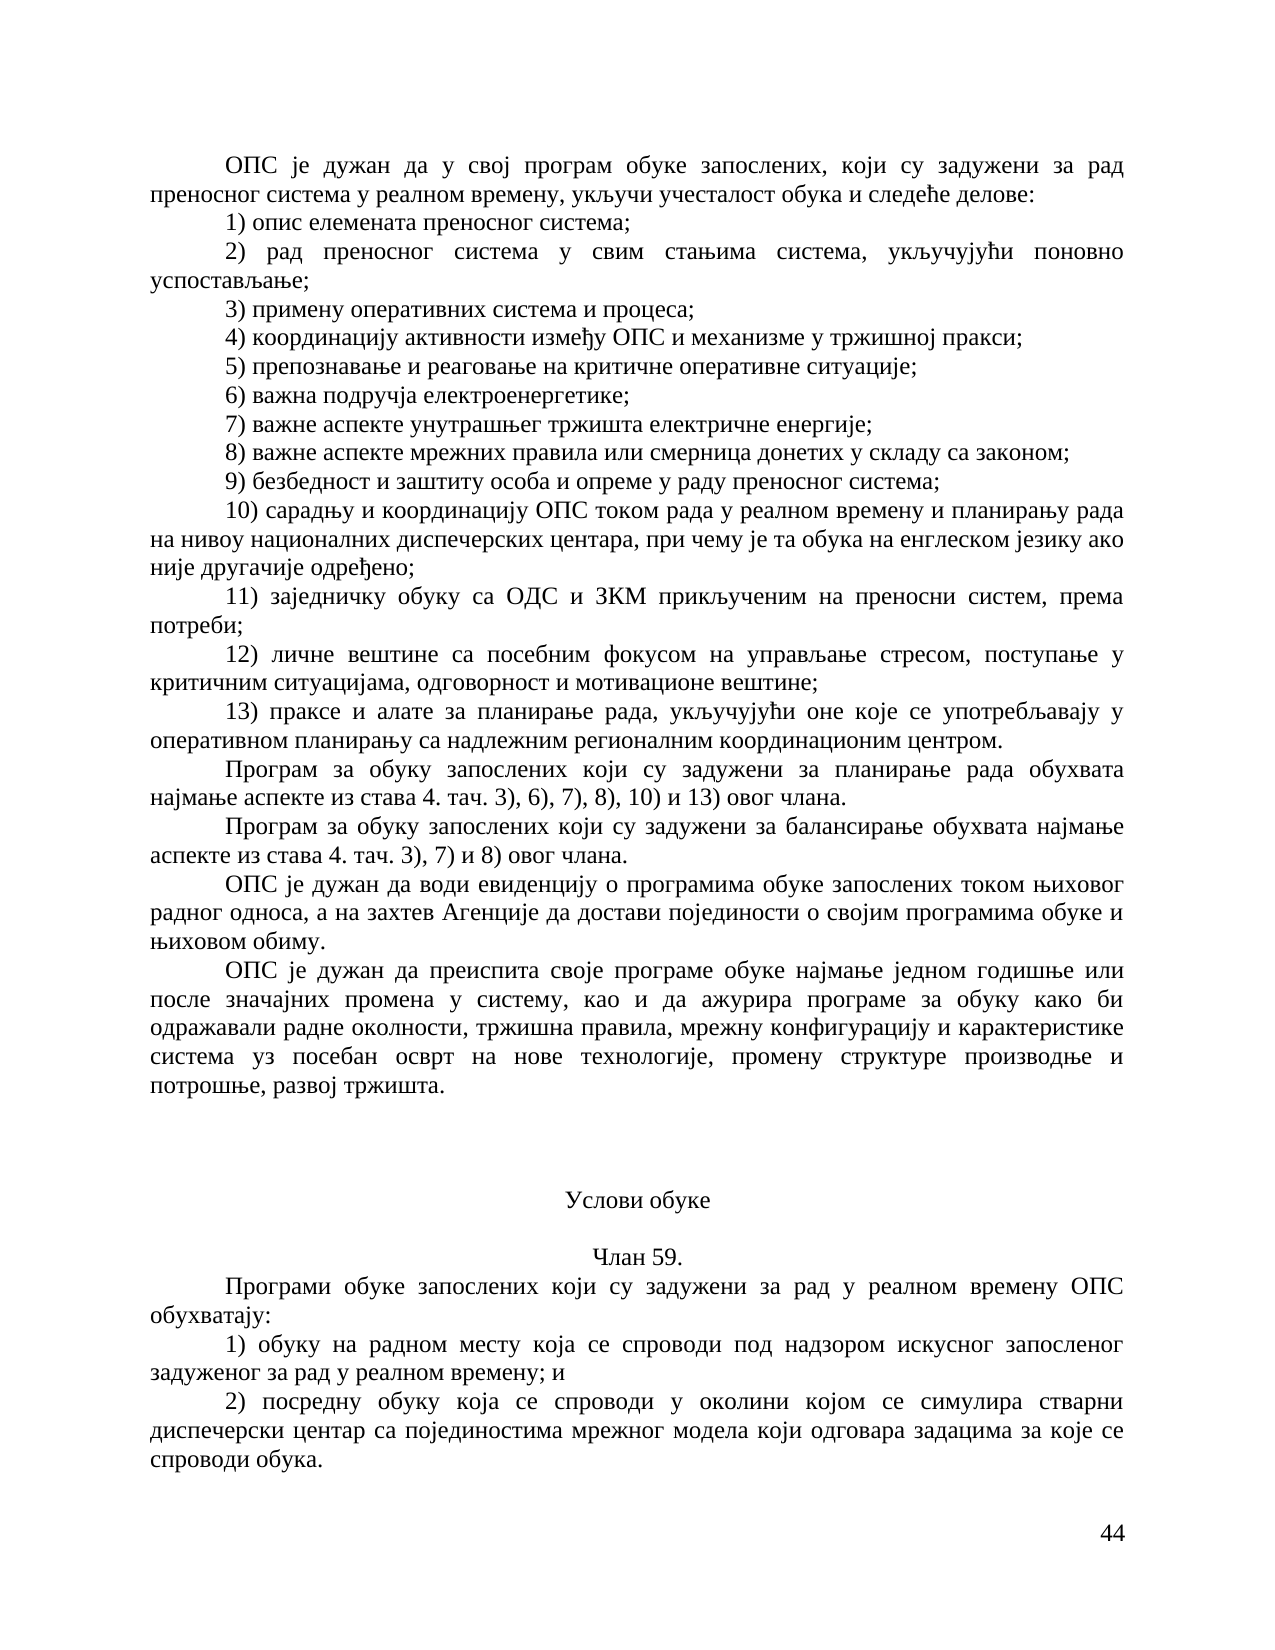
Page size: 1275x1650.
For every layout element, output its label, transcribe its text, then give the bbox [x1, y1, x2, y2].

text 13) праксе и алате за планирање рада, укључујући оне које се употребљавају у оперативном планирању са надлежним регионалним координационим центром. [150, 696, 1125, 754]
text 7) важне аспекте унутрашњег тржишта електричне енергије; [150, 409, 1125, 437]
text 2) рад преносног система у свим стањима система, укључујући поновно успостављање; [150, 236, 1125, 294]
text Члан 59. [150, 1242, 1125, 1271]
text Програм за обуку запослених који су задужени за планирање рада обухвата најмање аспекте из става 4. тач. 3), 6), 7), 8), 10) и 13) овог члана. [150, 754, 1125, 811]
text Програми обуке запослених који су задужени за рад у реалном времену ОПС обухватају: [150, 1271, 1125, 1329]
text ОПС је дужан да води евиденцију о програмима обуке запослених током њиховог радног односа, а на захтев Агенције да достави појединости о својим програмима обуке и њиховом обиму. [150, 869, 1125, 955]
text 12) личне вештине са посебним фокусом на управљање стресом, поступање у критичним ситуацијама, одговорност и мотивационе вештине; [150, 639, 1125, 696]
text 1) обуку на радном месту која се спроводи под надзором искусног запосленог задуженог за рад у реалном времену; и [150, 1329, 1125, 1386]
text 6) важна подручја електроенергетике; [150, 380, 1125, 409]
text 1) опис елемената преносног система; [150, 207, 1125, 236]
text 4) координацију активности између ОПС и механизме у тржишној пракси; [150, 322, 1125, 351]
text 2) посредну обуку која се спроводи у околини којом се симулира стварни диспечерски центар са појединостима мрежног модела који одговара задацима за које се спроводи обука. [150, 1386, 1125, 1472]
text 10) сарадњу и координацију ОПС током рада у реалном времену и планирању рада на нивоу националних диспечерских центара, при чему је та обука на енглеском језику ако није другачије одређено; [150, 495, 1125, 581]
text 9) безбедност и заштиту особа и опреме у раду преносног система; [150, 466, 1125, 495]
text 11) заједничку обуку са ОДС и ЗКМ прикљученим на преносни систем, према потреби; [150, 581, 1125, 639]
text 3) примену оперативних система и процеса; [150, 294, 1125, 322]
text 5) препознавање и реаговање на критичне оперативне ситуације; [150, 351, 1125, 380]
text Услови обуке [150, 1185, 1125, 1214]
text ОПС је дужан да у свој програм обуке запослених, који су задужени за рад преносног система у реалном времену, укључи учесталост обука и следеће делове: [150, 150, 1125, 207]
text Програм за обуку запослених који су задужени за балансирање обухвата најмање аспекте из става 4. тач. 3), 7) и 8) овог члана. [150, 811, 1125, 869]
text 8) важне аспекте мрежних правила или смерница донетих у складу са законом; [150, 437, 1125, 466]
text ОПС је дужан да преиспита своје програме обуке најмање једном годишње или после значајних промена у систему, као и да ажурира програме за обуку како би одражавали радне околности, тржишна правила, мрежну конфигурацију и карактеристике система уз посебан осврт на нове технологије, промену структуре производње и потрошње, развој тржишта. [150, 955, 1125, 1099]
